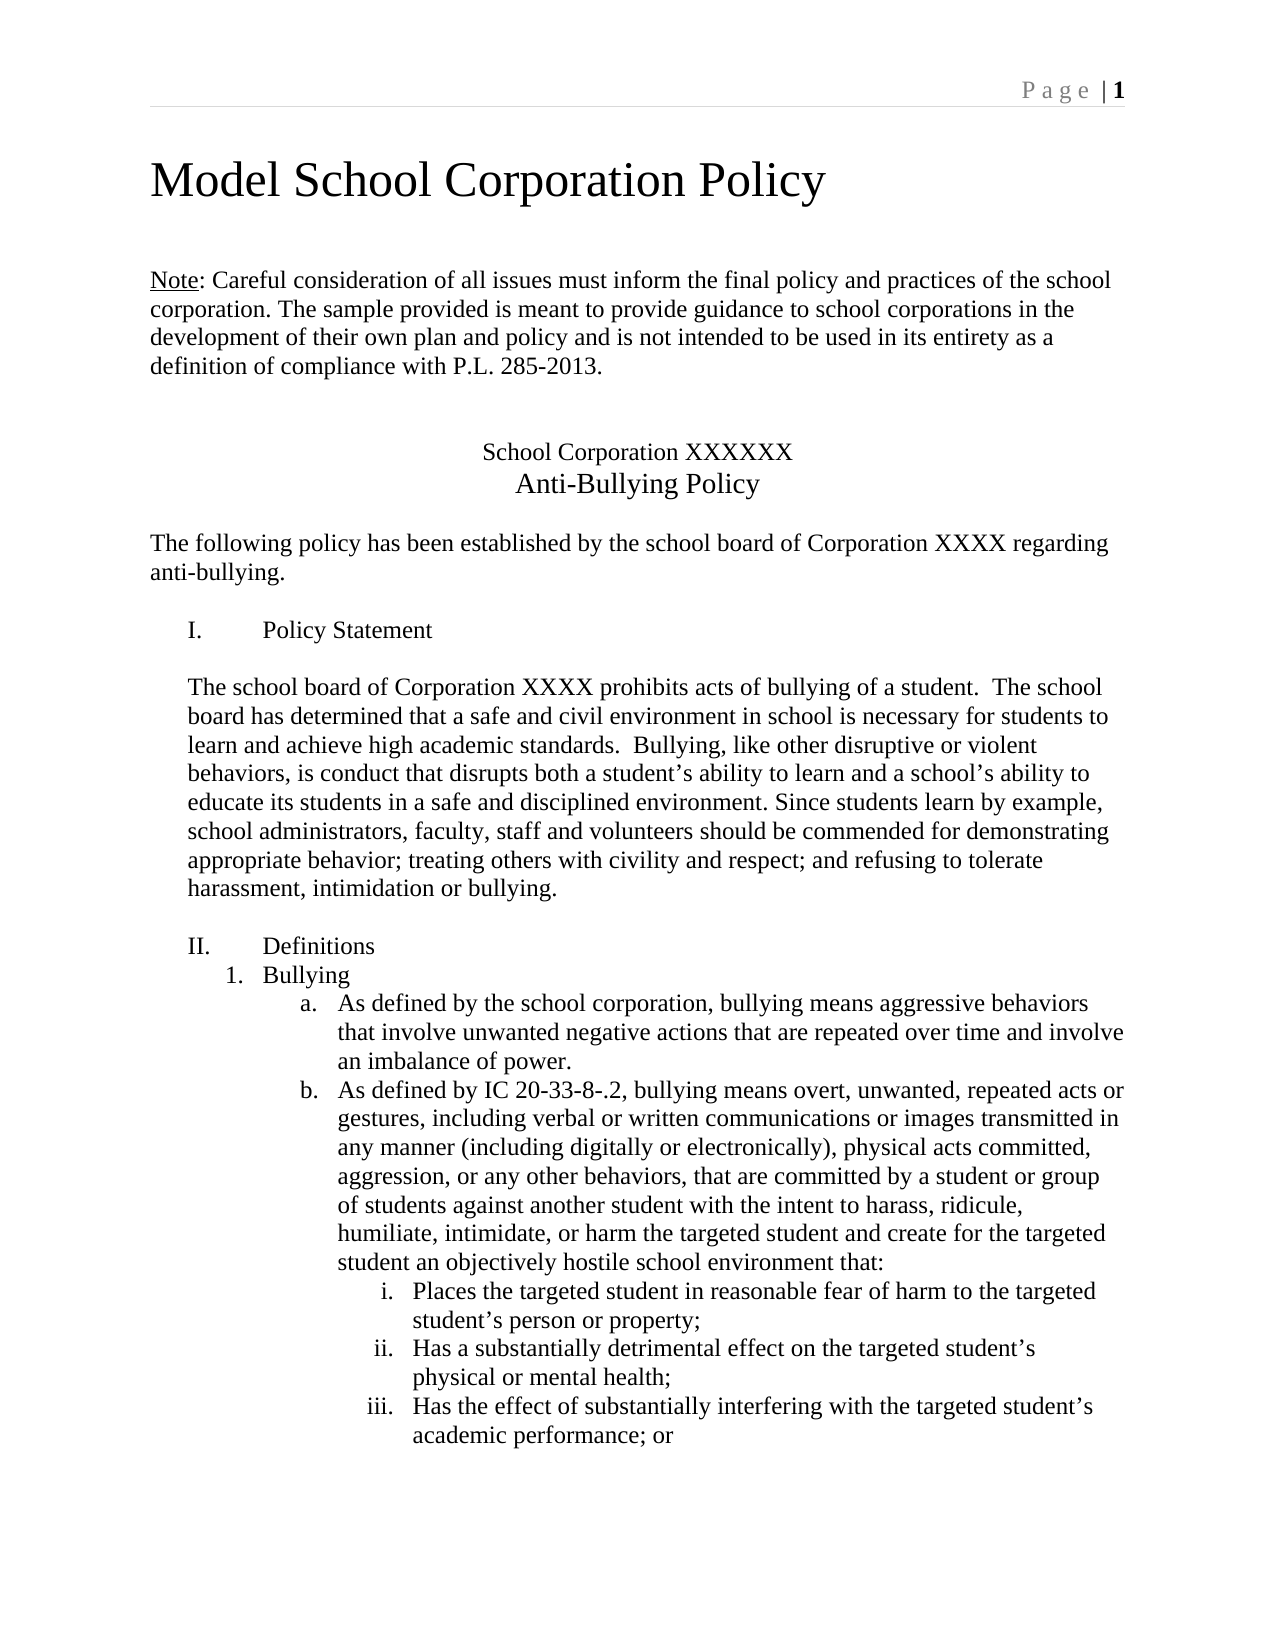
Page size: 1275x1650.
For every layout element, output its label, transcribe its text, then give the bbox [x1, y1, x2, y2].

text School Corporation XXXXXX [150, 437, 1125, 466]
text The following policy has been established by the school board of Corporation XXXX regarding anti-bullying. [150, 528, 1125, 586]
text Model School Corporation Policy [150, 150, 1125, 207]
list Places the targeted student in reasonable fear of harm to the targeted student’s person or property; [394, 1276, 1125, 1333]
text The school board of Corporation XXXX prohibits acts of bullying of a student. The school board has determined that a safe and civil environment in school is necessary for students to learn and achieve high academic standards. Bullying, like other disruptive or violent behaviors, is conduct that disrupts both a student’s ability to learn and a school’s ability to educate its students in a safe and disciplined environment. Since students learn by example, school administrators, faculty, staff and volunteers should be commended for demonstrating appropriate behavior; treating others with civility and respect; and refusing to tolerate harassment, intimidation or bullying. [187, 672, 1125, 902]
list Definitions [187, 931, 1125, 960]
text Note: Careful consideration of all issues must inform the final policy and practices of the school corporation. The sample provided is meant to provide guidance to school corporations in the development of their own plan and policy and is not intended to be used in its entirety as a definition of compliance with P.L. 285-2013. [150, 265, 1125, 380]
list As defined by IC 20-33-8-.2, bullying means overt, unwanted, repeated acts or gestures, including verbal or written communications or images transmitted in any manner (including digitally or electronically), physical acts committed, aggression, or any other behaviors, that are committed by a student or group of students against another student with the intent to harass, ridicule, humiliate, intimidate, or harm the targeted student and create for the targeted student an objectively hostile school environment that: [300, 1075, 1125, 1276]
list Bullying [225, 960, 1125, 988]
text Anti-Bullying Policy [150, 466, 1125, 500]
list Has the effect of substantially interfering with the targeted student’s academic performance; or [394, 1391, 1125, 1448]
list Has a substantially detrimental effect on the targeted student’s physical or mental health; [394, 1333, 1125, 1391]
list Policy Statement [187, 615, 1125, 643]
list As defined by the school corporation, bullying means aggressive behaviors that involve unwanted negative actions that are repeated over time and involve an imbalance of power. [300, 988, 1125, 1075]
